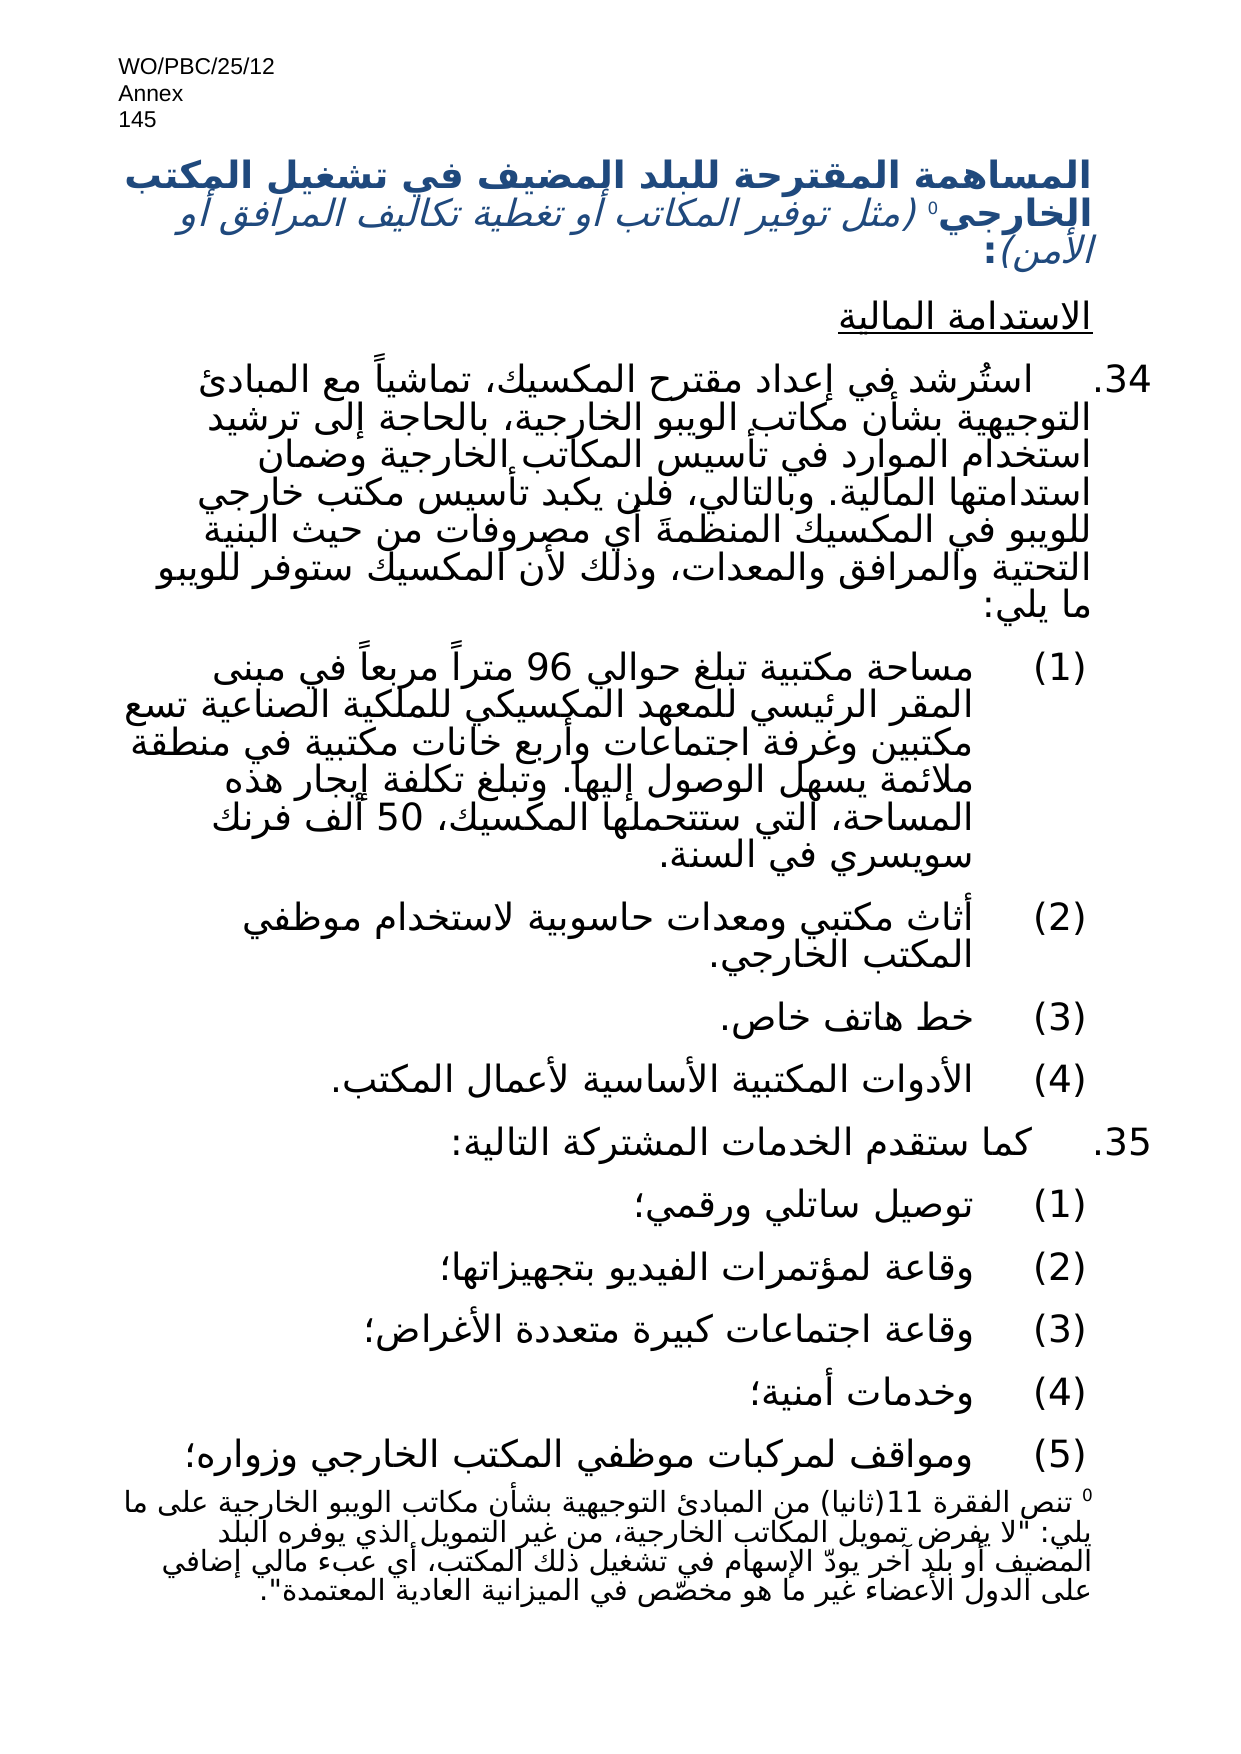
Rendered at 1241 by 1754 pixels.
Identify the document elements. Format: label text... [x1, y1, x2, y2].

list ومواقف لمركبات موظفي المكتب الخارجي وزواره؛ [790, 1438, 1033, 1475]
list ومواقف لمركبات موظفي المكتب الخارجي وزواره؛ [118, 1438, 830, 1475]
list توصيل ساتلي ورقمي؛ [118, 1188, 1033, 1225]
list وخدمات أمنية؛ [118, 1375, 1033, 1413]
list وقاعة لمؤتمرات الفيديو بتجهيزاتها؛ [118, 1250, 1033, 1288]
list خط هاتف خاص. [118, 1000, 1033, 1038]
text المساهمة المقترحة للبلد المضيف في تشغيل المكتب الخارجي (مثل توفير المكاتب أو تغطية تكاليف المرافق أو الأمن): [118, 158, 1092, 271]
list أثاث مكتبي ومعدات حاسوبية لاستخدام موظفي المكتب الخارجي. [118, 900, 1033, 975]
list وقاعة اجتماعات كبيرة متعددة الأغراض؛ [118, 1313, 1033, 1350]
text كما ستقدم الخدمات المشتركة التالية: [118, 1125, 1092, 1163]
list الأدوات المكتبية الأساسية لأعمال المكتب. [118, 1063, 1033, 1100]
text الاستدامة المالية [118, 296, 1092, 338]
list مساحة مكتبية تبلغ حوالي 96 متراً مربعاً في مبنى المقر الرئيسي للمعهد المكسيكي للملكية الصناعية تسع مكتبين وغرفة اجتماعات وأربع خانات مكتبية في منطقة ملائمة يسهل الوصول إليها.‎ وتبلغ تكلفة إيجار هذه المساحة، التي ستتحملها المكسيك، 50 ألف فرنك سويسري في السنة. [118, 650, 1033, 875]
text استُرشد في إعداد مقترح المكسيك، تماشياً مع المبادئ التوجيهية بشأن مكاتب الويبو الخارجية، بالحاجة إلى ترشيد استخدام الموارد في تأسيس المكاتب الخارجية وضمان استدامتها المالية. وبالتالي، فلن يكبد تأسيس مكتب خارجي للويبو في المكسيك المنظمةَ أي مصروفات من حيث البنية التحتية والمرافق والمعدات، وذلك لأن المكسيك ستوفر للويبو ما يلي: [118, 363, 1092, 625]
